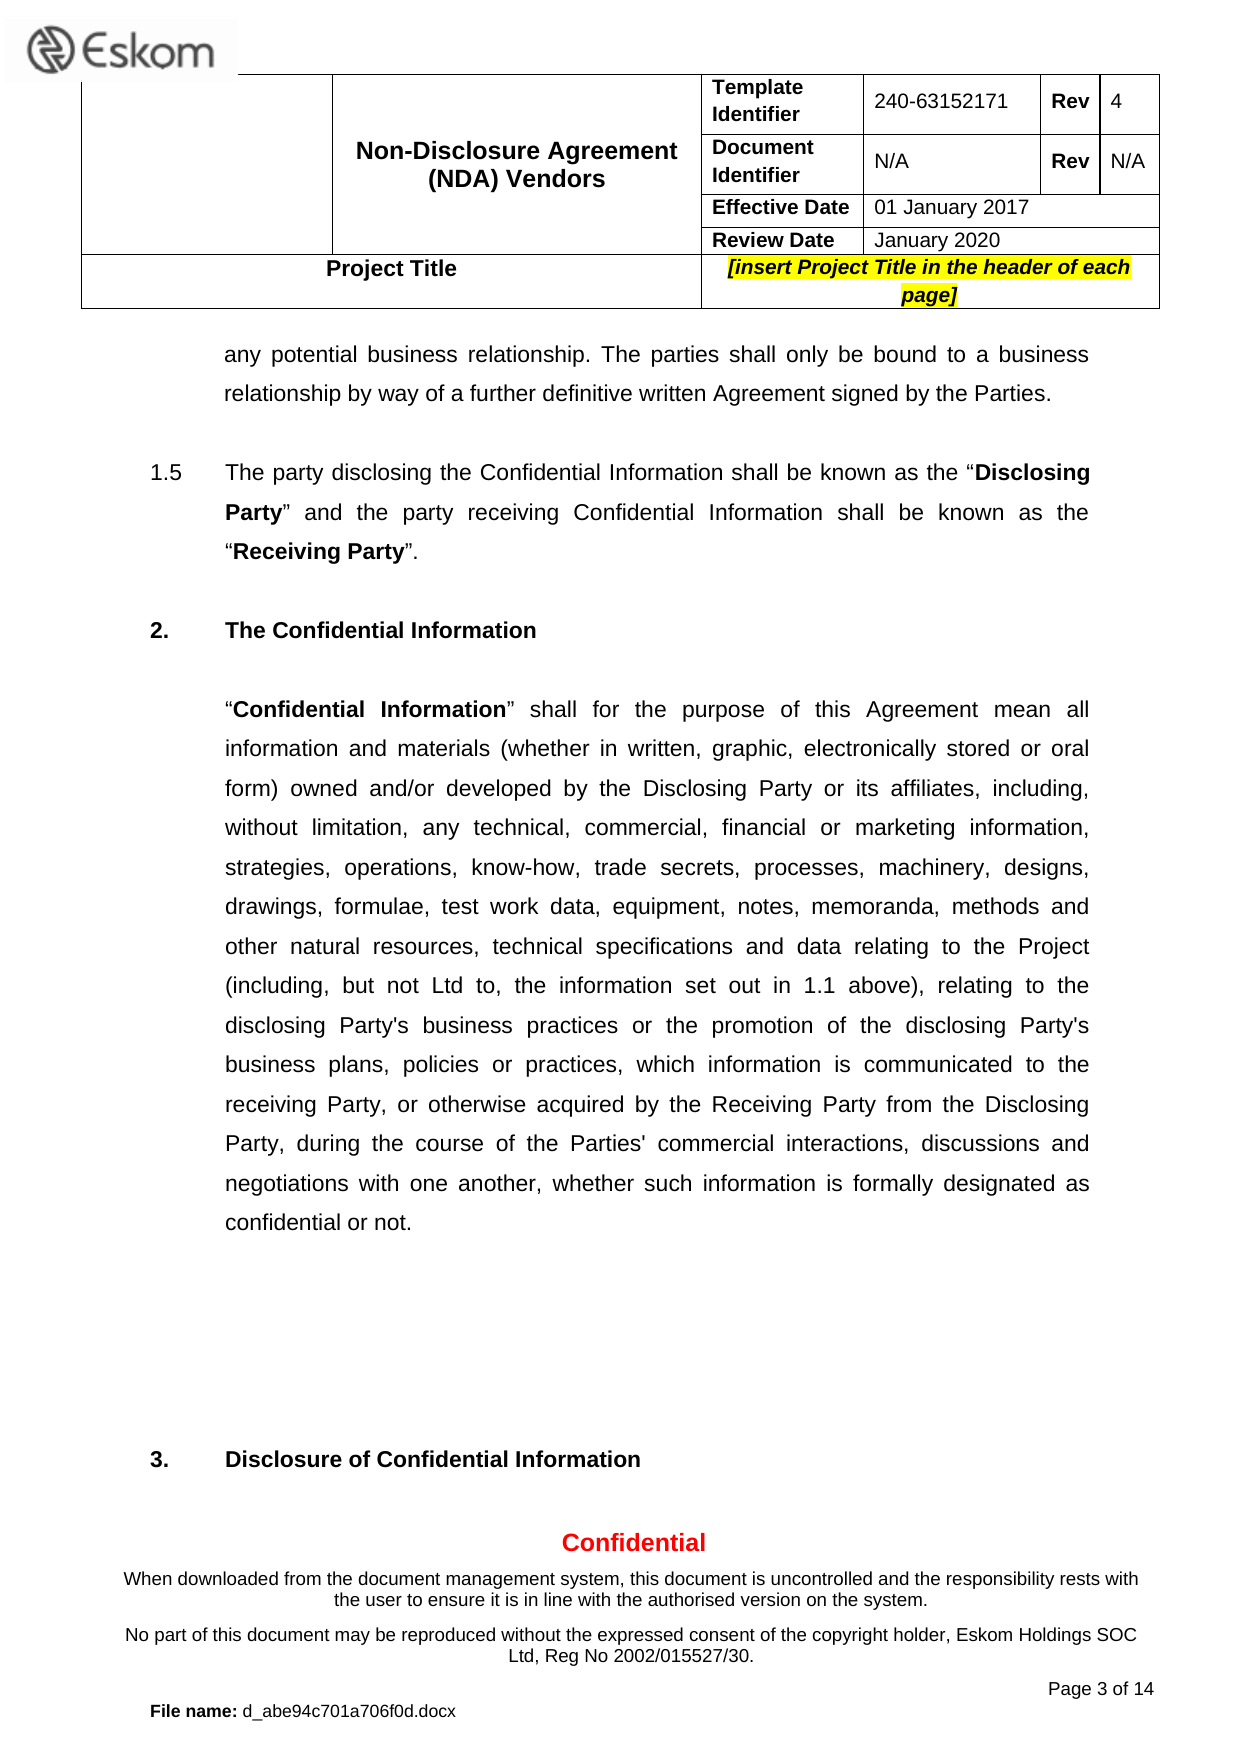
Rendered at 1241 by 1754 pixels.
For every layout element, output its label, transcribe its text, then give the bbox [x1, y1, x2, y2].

text 3. Disclosure of Confidential Information [150, 1446, 1090, 1472]
text 1.5 The party disclosing the Confidential Information shall be known as the “Disclosing Party” and the party receiving Confidential Information shall be known as the “Receiving Party”. [150, 459, 1090, 564]
text 2. The Confidential Information [150, 617, 1090, 643]
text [150, 341, 1090, 406]
text “Confidential Information” shall for the purpose of this Agreement mean all information and materials (whether in written, graphic, electronically stored or oral form) owned and/or developed by the Disclosing Party or its affiliates, including, without limitation, any technical, commercial, financial or marketing information, strategies, operations, know-how, trade secrets, processes, machinery, designs, drawings, formulae, test work data, equipment, notes, memoranda, methods and other natural resources, technical specifications and data relating to the Project (including, but not Ltd to, the information set out in 1.1 above), relating to the disclosing Party's business practices or the promotion of the disclosing Party's business plans, policies or practices, which information is communicated to the receiving Party, or otherwise acquired by the Receiving Party from the Disclosing Party, during the course of the Parties' commercial interactions, discussions and negotiations with one another, whether such information is formally designated as confidential or not. [150, 696, 1090, 1235]
